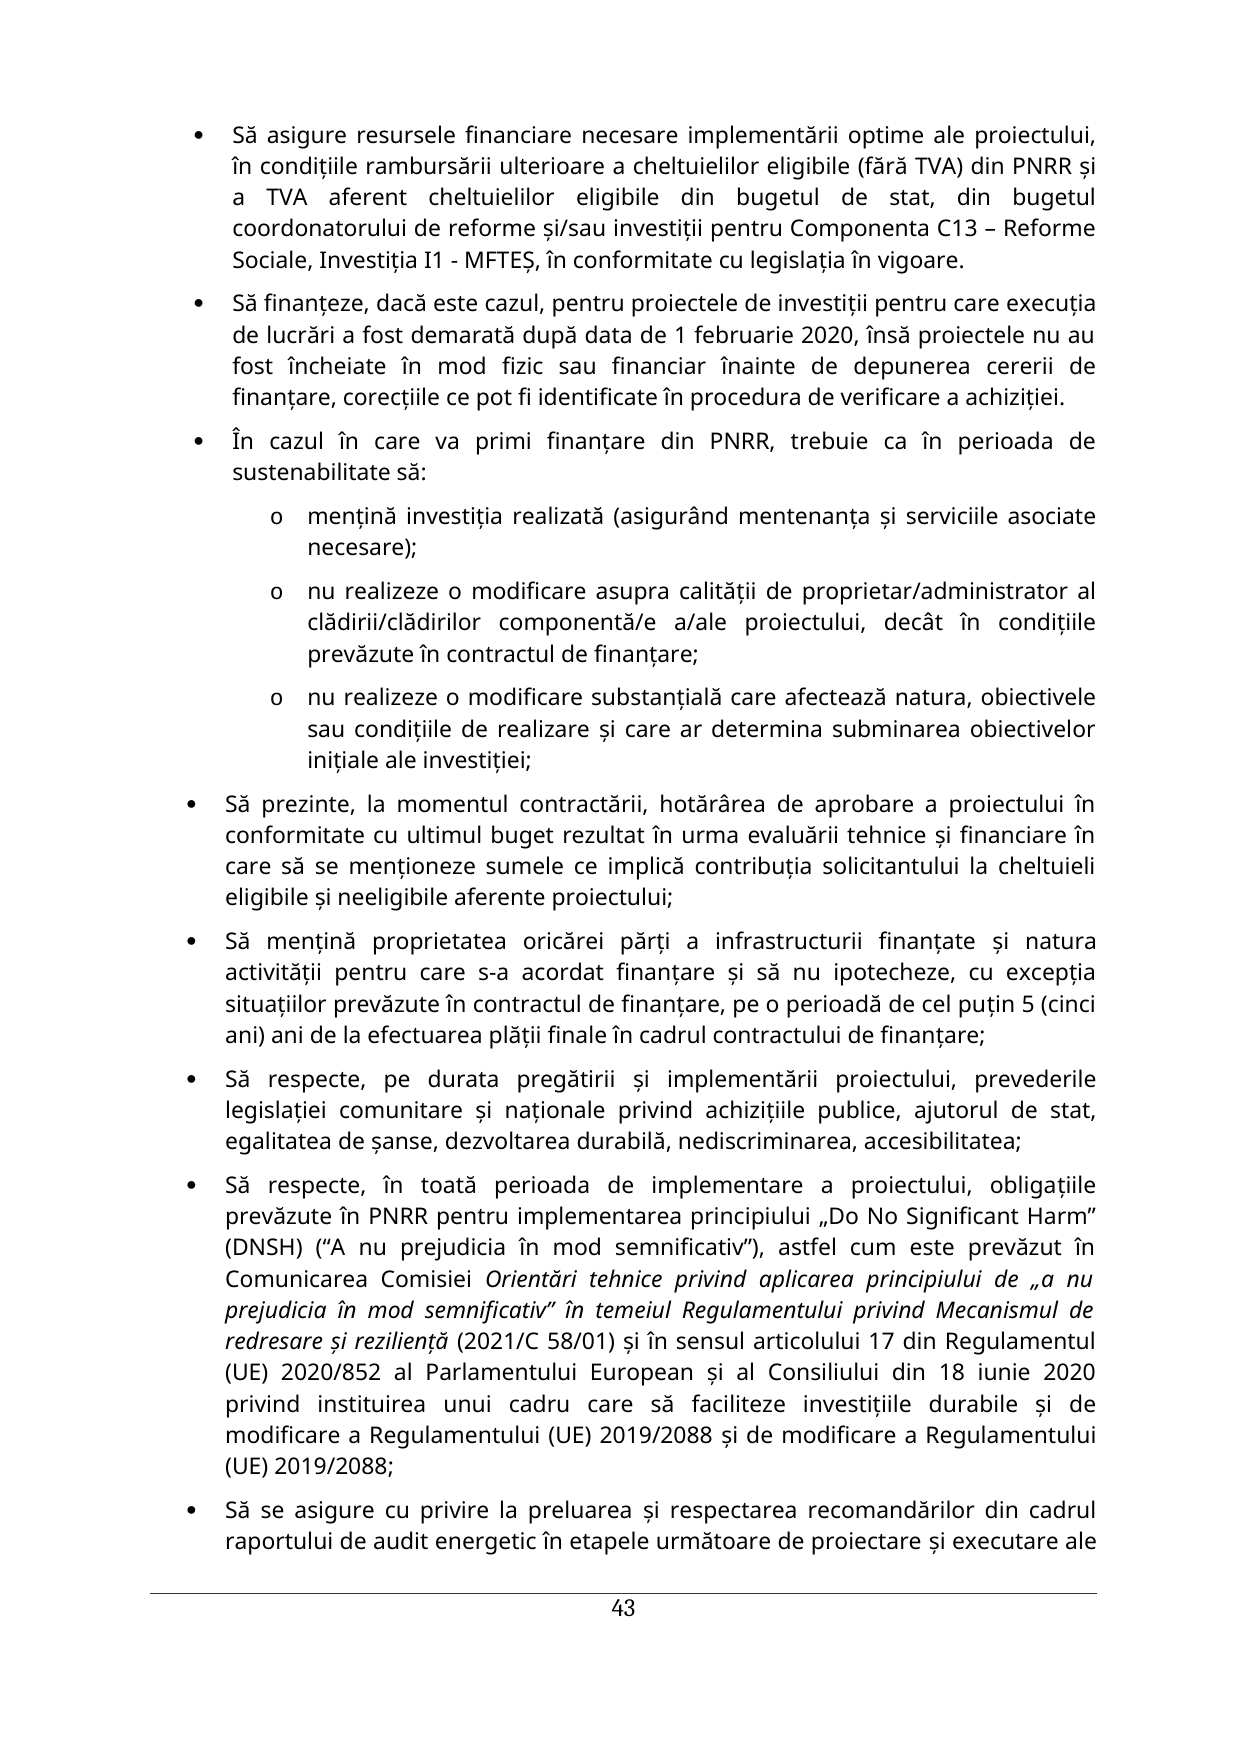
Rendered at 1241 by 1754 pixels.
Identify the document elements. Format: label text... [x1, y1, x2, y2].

list menţină investiţia realizată (asigurând mentenanţa şi serviciile asociate necesare); [269, 500, 1097, 562]
list Să finanțeze, dacă este cazul, pentru proiectele de investiţii pentru care execuţia de lucrări a fost demarată după data de 1 februarie 2020, însă proiectele nu au fost încheiate în mod fizic sau financiar înainte de depunerea cererii de finanțare, corecţiile ce pot fi identificate în procedura de verificare a achiziției. [194, 287, 1097, 412]
list Să respecte, pe durata pregătirii şi implementării proiectului, prevederile legislaţiei comunitare şi naţionale privind achiziţiile publice, ajutorul de stat, egalitatea de şanse, dezvoltarea durabilă, nediscriminarea, accesibilitatea; [187, 1063, 1097, 1156]
list În cazul în care va primi finanțare din PNRR, trebuie ca în perioada de sustenabilitate să: [194, 425, 1097, 487]
list Să menţină proprietatea oricărei părți a infrastructurii finanțate şi natura activităţii pentru care s-a acordat finanţare şi să nu ipotecheze, cu excepția situațiilor prevăzute în contractul de finanțare, pe o perioadă de cel puţin 5 (cinci ani) ani de la efectuarea plății finale în cadrul contractului de finanţare; [187, 925, 1097, 1050]
list Să prezinte, la momentul contractării, hotărârea de aprobare a proiectului în conformitate cu ultimul buget rezultat în urma evaluării tehnice și financiare în care să se menționeze sumele ce implică contribuția solicitantului la cheltuieli eligibile și neeligibile aferente proiectului; [187, 788, 1097, 913]
list Să asigure resursele financiare necesare implementării optime ale proiectului, în condiţiile rambursării ulterioare a cheltuielilor eligibile (fără TVA) din PNRR și a TVA aferent cheltuielilor eligibile din bugetul de stat, din bugetul coordonatorului de reforme și/sau investiții pentru Componenta C13 – Reforme Sociale, Investiția I1 - MFTEȘ, în conformitate cu legislaţia în vigoare. [194, 118, 1097, 275]
list nu realizeze o modificare substanțială care afectează natura, obiectivele sau condițiile de realizare și care ar determina subminarea obiectivelor inițiale ale investiţiei; [269, 681, 1097, 775]
list Să respecte, în toată perioada de implementare a proiectului, obligaţiile prevăzute în PNRR pentru implementarea principiului „Do No Significant Harm” (DNSH) (“A nu prejudicia în mod semnificativ”), astfel cum este prevăzut în Comunicarea Comisiei Orientări tehnice privind aplicarea principiului de „a nu prejudicia în mod semnificativ” în temeiul Regulamentului privind Mecanismul de redresare și reziliență (2021/C 58/01) și în sensul articolului 17 din Regulamentul (UE) 2020/852 al Parlamentului European și al Consiliului din 18 iunie 2020 privind instituirea unui cadru care să faciliteze investițiile durabile și de modificare a Regulamentului (UE) 2019/2088 și de modificare a Regulamentului (UE) 2019/2088; [187, 1169, 1097, 1481]
list nu realizeze o modificare asupra calităţii de proprietar/administrator al clădirii/clădirilor componentă/e a/ale proiectului, decât în condițiile prevăzute în contractul de finanțare; [269, 575, 1097, 669]
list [187, 1494, 1097, 1556]
